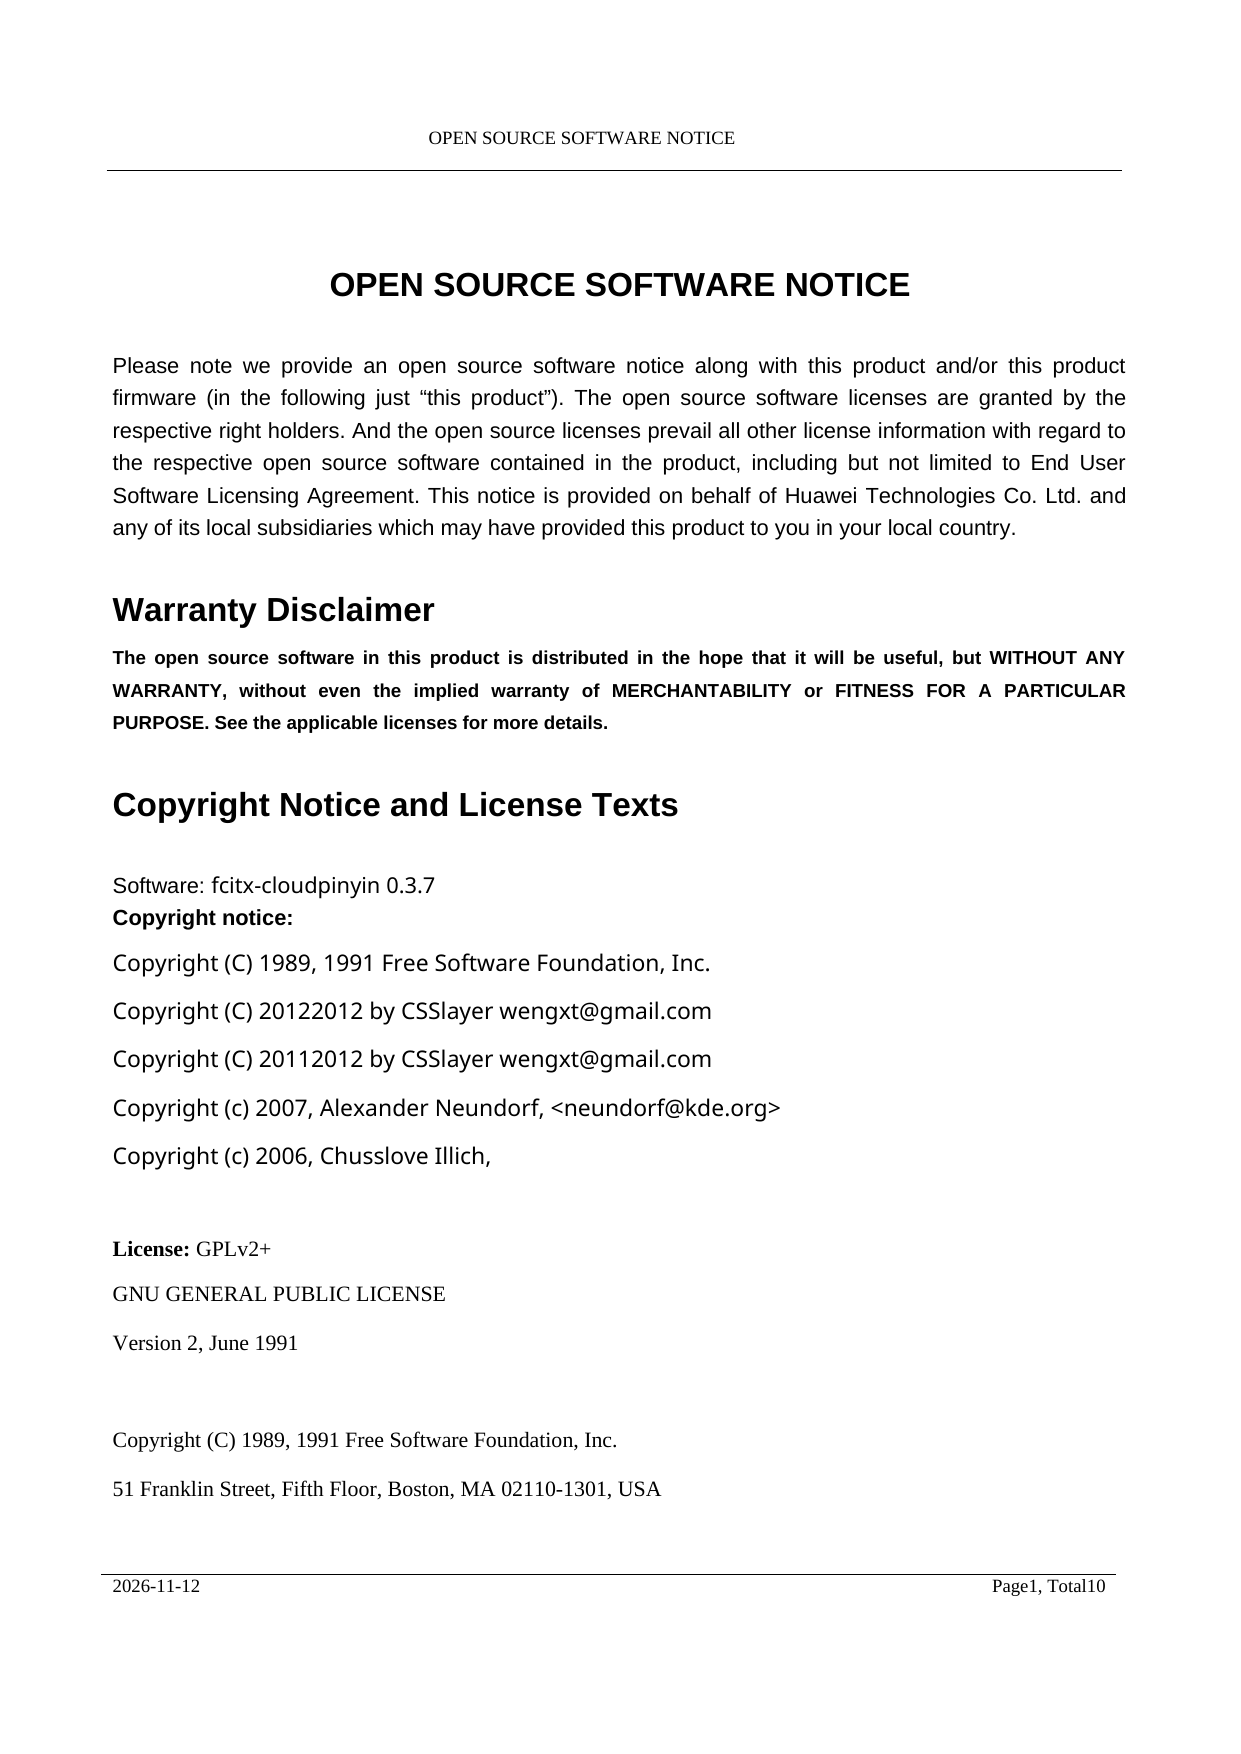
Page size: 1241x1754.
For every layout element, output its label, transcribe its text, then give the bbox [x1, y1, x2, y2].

text Copyright (C) 20122012 by CSSlayer wengxt@gmail.com [112, 995, 1128, 1027]
text License: GPLv2+ [112, 1232, 1128, 1265]
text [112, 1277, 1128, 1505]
text Copyright Notice and License Texts [112, 771, 1128, 836]
text Copyright (c) 2007, Alexander Neundorf, <neundorf@kde.org> [112, 1091, 1128, 1123]
text Software: fcitx-cloudpinyin 0.3.7 [112, 869, 1128, 901]
text The open source software in this product is distributed in the hope that it will be useful, but WITHOUT ANY WARRANTY, without even the implied warranty of MERCHANTABILITY or FITNESS FOR A PARTICULAR PURPOSE. See the applicable licenses for more details. [112, 641, 1128, 739]
text OPEN SOURCE SOFTWARE NOTICE [112, 251, 1128, 316]
text Please note we provide an open source software notice along with this product and/or this product firmware (in the following just “this product”). The open source software licenses are granted by the respective right holders. And the open source licenses prevail all other license information with regard to the respective open source software contained in the product, including but not limited to End User Software Licensing Agreement. This notice is provided on behalf of Huawei Technologies Co. Ltd. and any of its local subsidiaries which may have provided this product to you in your local country. [112, 349, 1128, 544]
text Warranty Disclaimer [112, 576, 1128, 641]
text Copyright (C) 20112012 by CSSlayer wengxt@gmail.com [112, 1043, 1128, 1075]
text Copyright (C) 1989, 1991 Free Software Foundation, Inc. [112, 947, 1128, 979]
text Copyright notice: [112, 901, 1128, 934]
text Copyright (c) 2006, Chusslove Illich, [112, 1139, 1128, 1172]
